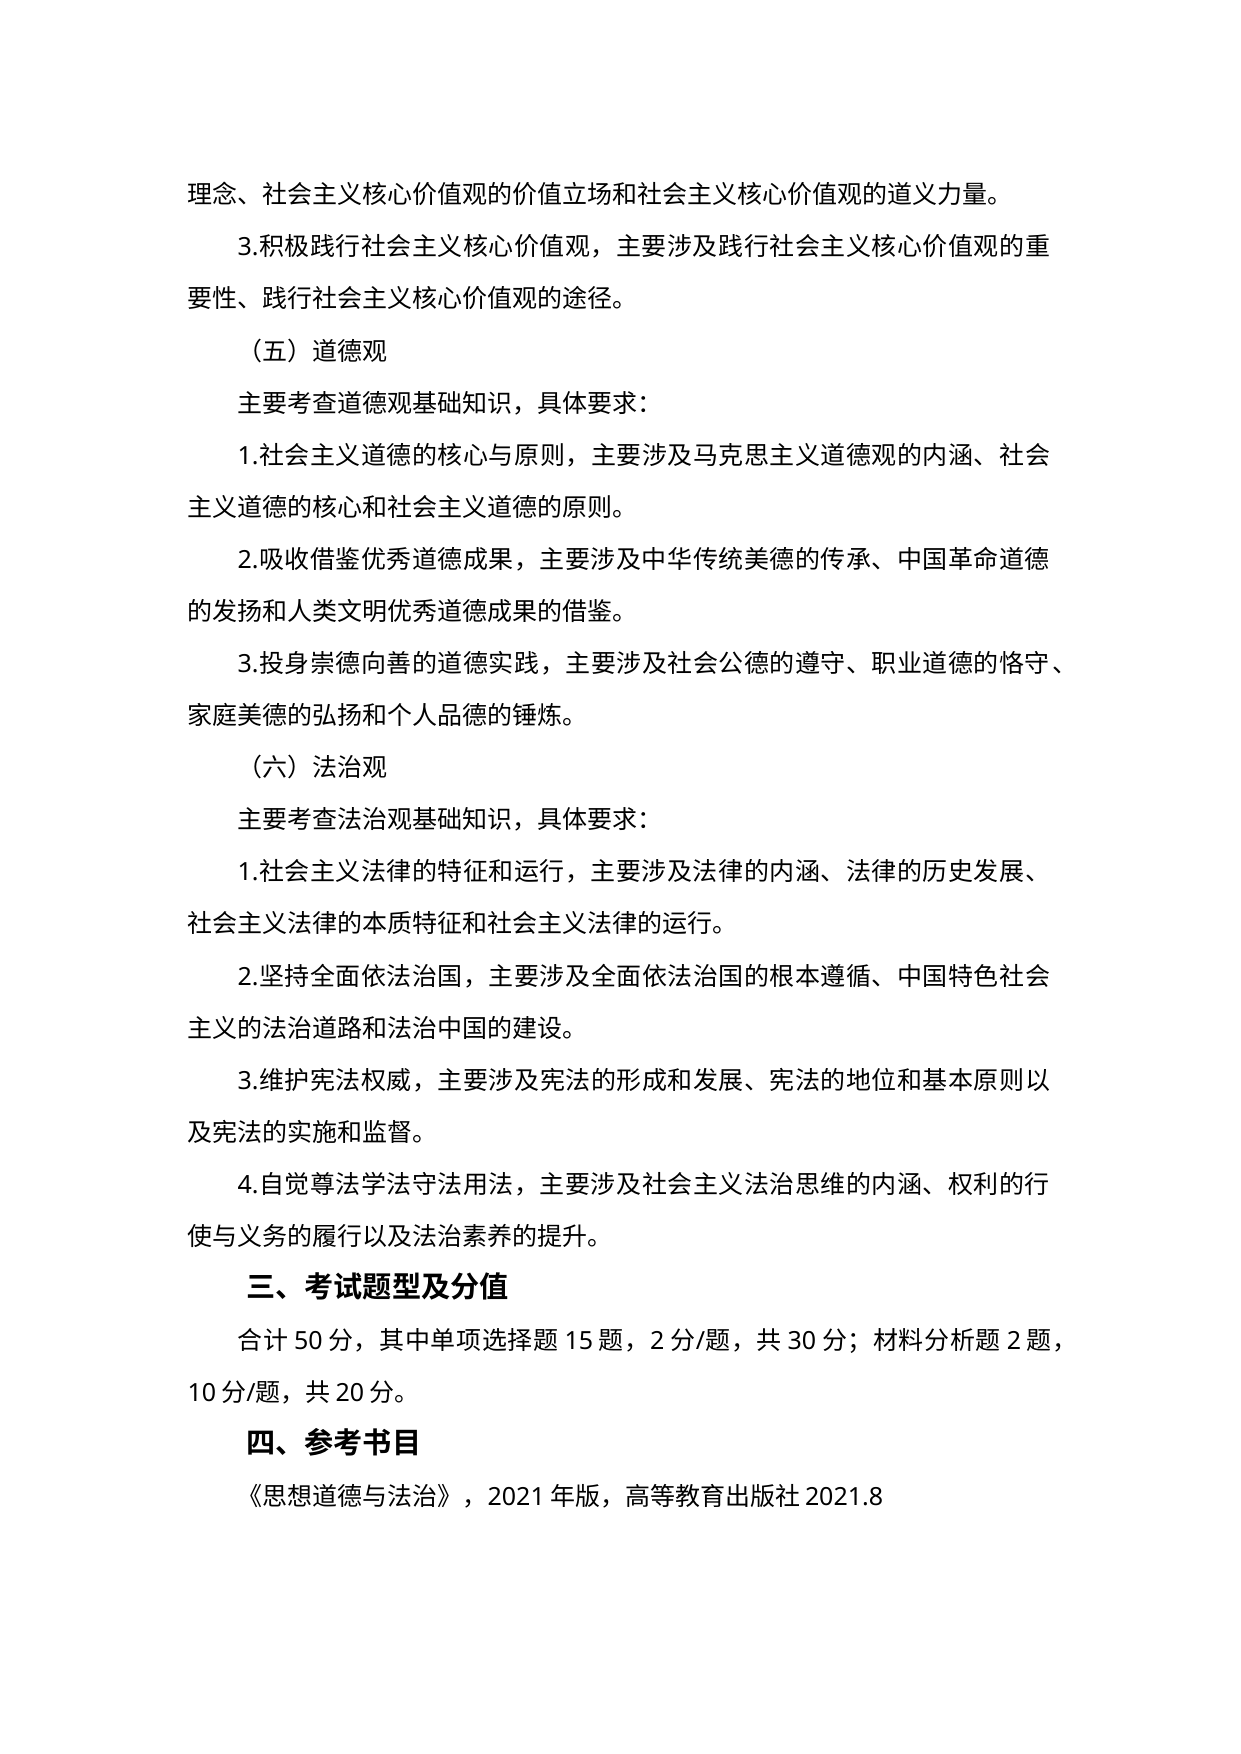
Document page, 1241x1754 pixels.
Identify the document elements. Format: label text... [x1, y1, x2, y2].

text 2.坚持全面依法治国，主要涉及全面依法治国的根本遵循、中国特色社会主义的法治道路和法治中国的建设。 [187, 943, 1053, 1047]
text （六）法治观 [187, 735, 1053, 787]
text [187, 162, 1053, 214]
text （五）道德观 [187, 318, 1053, 370]
text 3.投身崇德向善的道德实践，主要涉及社会公德的遵守、职业道德的恪守、家庭美德的弘扬和个人品德的锤炼。 [187, 631, 1053, 735]
text 《思想道德与法治》，2021年版，高等教育出版社2021.8 [187, 1464, 1053, 1516]
text 合计50分，其中单项选择题15题，2分/题，共30分；材料分析题2题，10分/题，共20分。 [187, 1308, 1053, 1412]
text 2.吸收借鉴优秀道德成果，主要涉及中华传统美德的传承、中国革命道德的发扬和人类文明优秀道德成果的借鉴。 [187, 527, 1053, 631]
text 1.社会主义道德的核心与原则，主要涉及马克思主义道德观的内涵、社会主义道德的核心和社会主义道德的原则。 [187, 422, 1053, 527]
text 三、考试题型及分值 [187, 1256, 1053, 1308]
text 3.积极践行社会主义核心价值观，主要涉及践行社会主义核心价值观的重要性、践行社会主义核心价值观的途径。 [187, 214, 1053, 318]
text 主要考查道德观基础知识，具体要求： [187, 370, 1053, 422]
text 1.社会主义法律的特征和运行，主要涉及法律的内涵、法律的历史发展、社会主义法律的本质特征和社会主义法律的运行。 [187, 839, 1053, 943]
text 3.维护宪法权威，主要涉及宪法的形成和发展、宪法的地位和基本原则以及宪法的实施和监督。 [187, 1047, 1053, 1152]
text 主要考查法治观基础知识，具体要求： [187, 787, 1053, 839]
text 4.自觉尊法学法守法用法，主要涉及社会主义法治思维的内涵、权利的行使与义务的履行以及法治素养的提升。 [187, 1152, 1053, 1256]
text 四、参考书目 [187, 1412, 1053, 1464]
